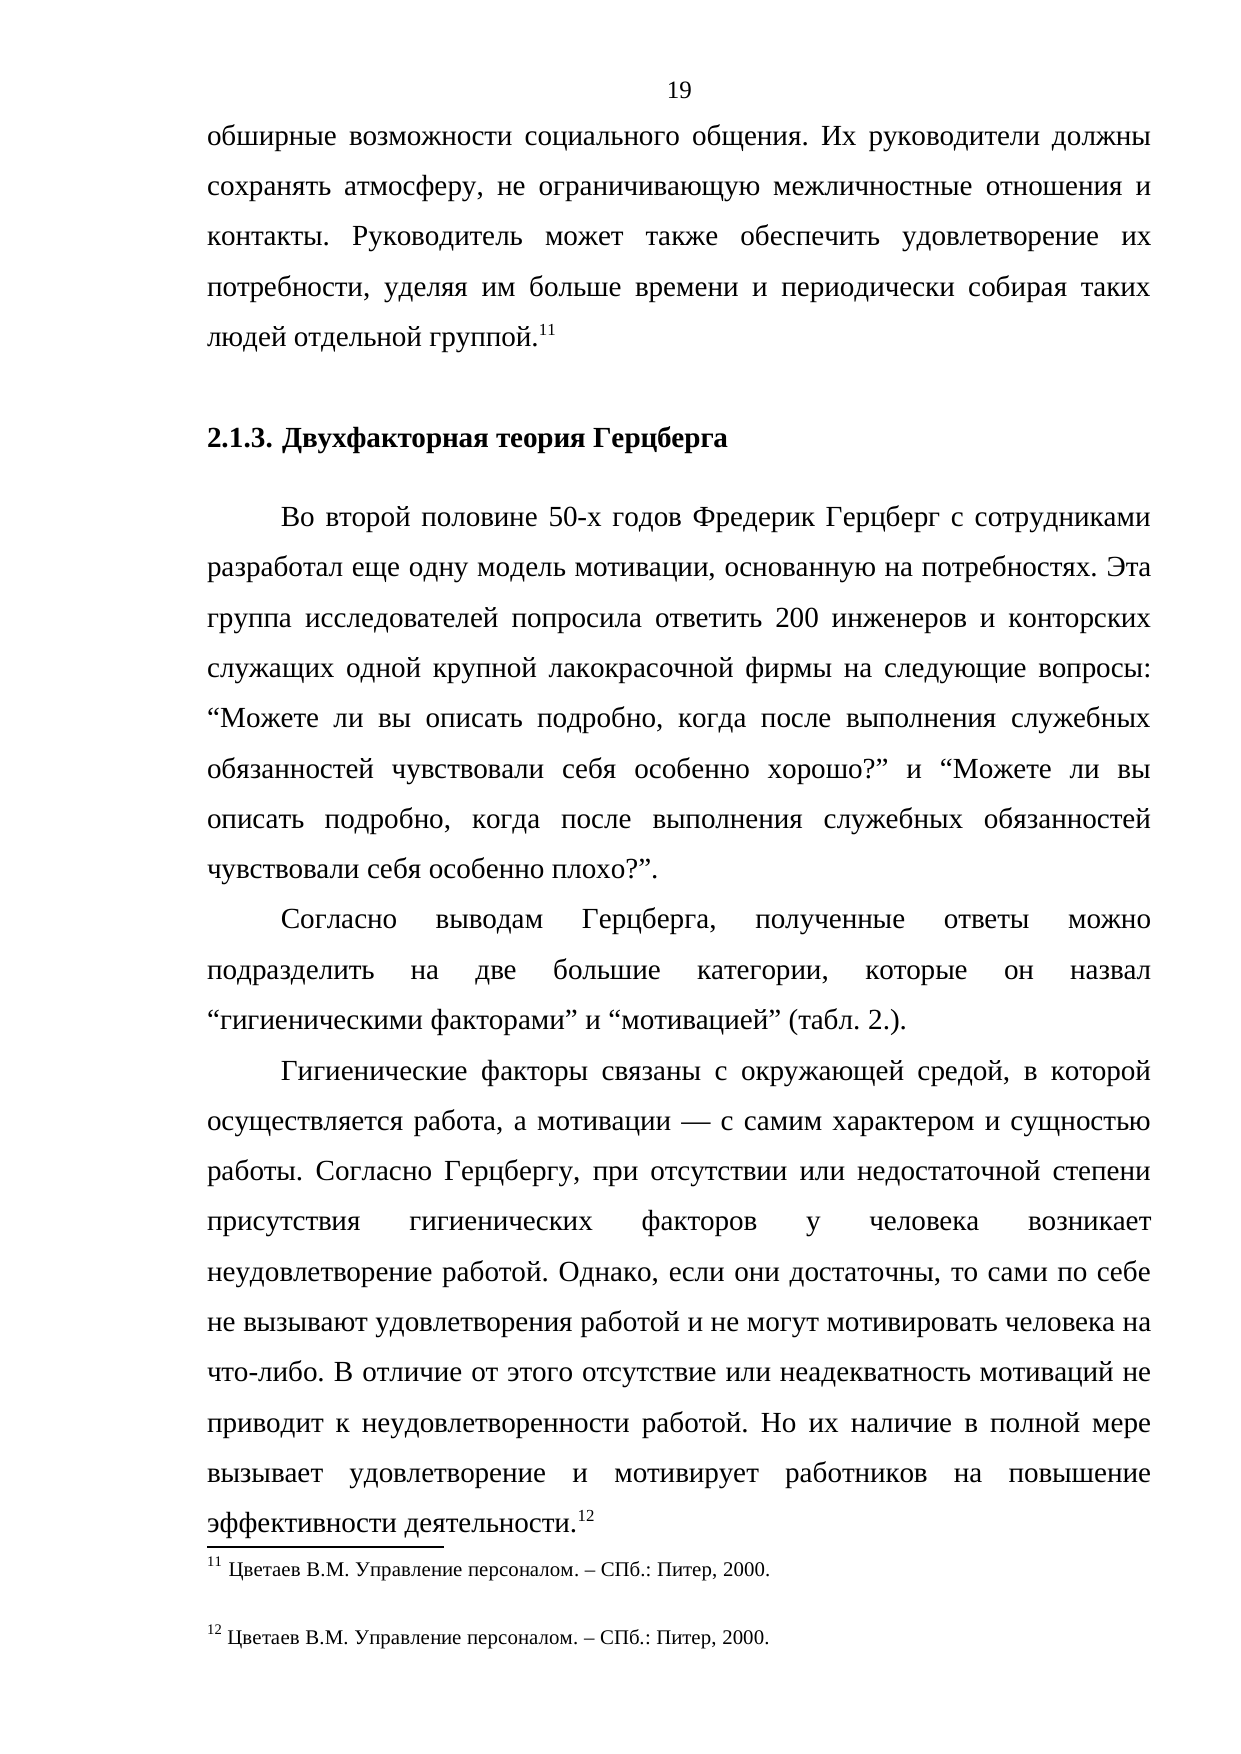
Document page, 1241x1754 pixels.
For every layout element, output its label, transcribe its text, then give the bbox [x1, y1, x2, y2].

subtitle Двухфакторная теория Герцберга [207, 420, 1152, 453]
text Во второй половине 50-х годов Фредерик Герцберг с сотрудниками разработал еще одну модель мотивации, основанную на потребностях. Эта группа исследователей попросила ответить 200 инженеров и конторских служащих одной крупной лакокрасочной фирмы на следующие вопросы: “Можете ли вы описать подробно, когда после выполнения служебных обязанностей чувствовали себя особенно хорошо?” и “Можете ли вы описать подробно, когда после выполнения служебных обязанностей чувствовали себя особенно плохо?”. [207, 499, 1152, 885]
text Согласно выводам Герцберга, полученные ответы можно подразделить на две большие категории, которые он назвал “гигиеническими факторами” и “мотивацией” (табл. 2.). [207, 902, 1152, 1036]
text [207, 118, 1152, 353]
text Гигиенические факторы связаны с окружающей средой, в которой осуществляется работа, а мотивации — с самим характером и сущностью работы. Согласно Герцбергу, при отсутствии или недостаточной степени присутствия гигиенических факторов у человека возникает неудовлетворение работой. Однако, если они достаточны, то сами по себе не вызывают удовлетворения работой и не могут мотивировать человека на что-либо. В отличие от этого отсутствие или неадекватность мотиваций не приводит к неудовлетворенности работой. Но их наличие в полной мере вызывает удовлетворение и мотивирует работников на повышение эффективности деятельности. [207, 1053, 1152, 1539]
